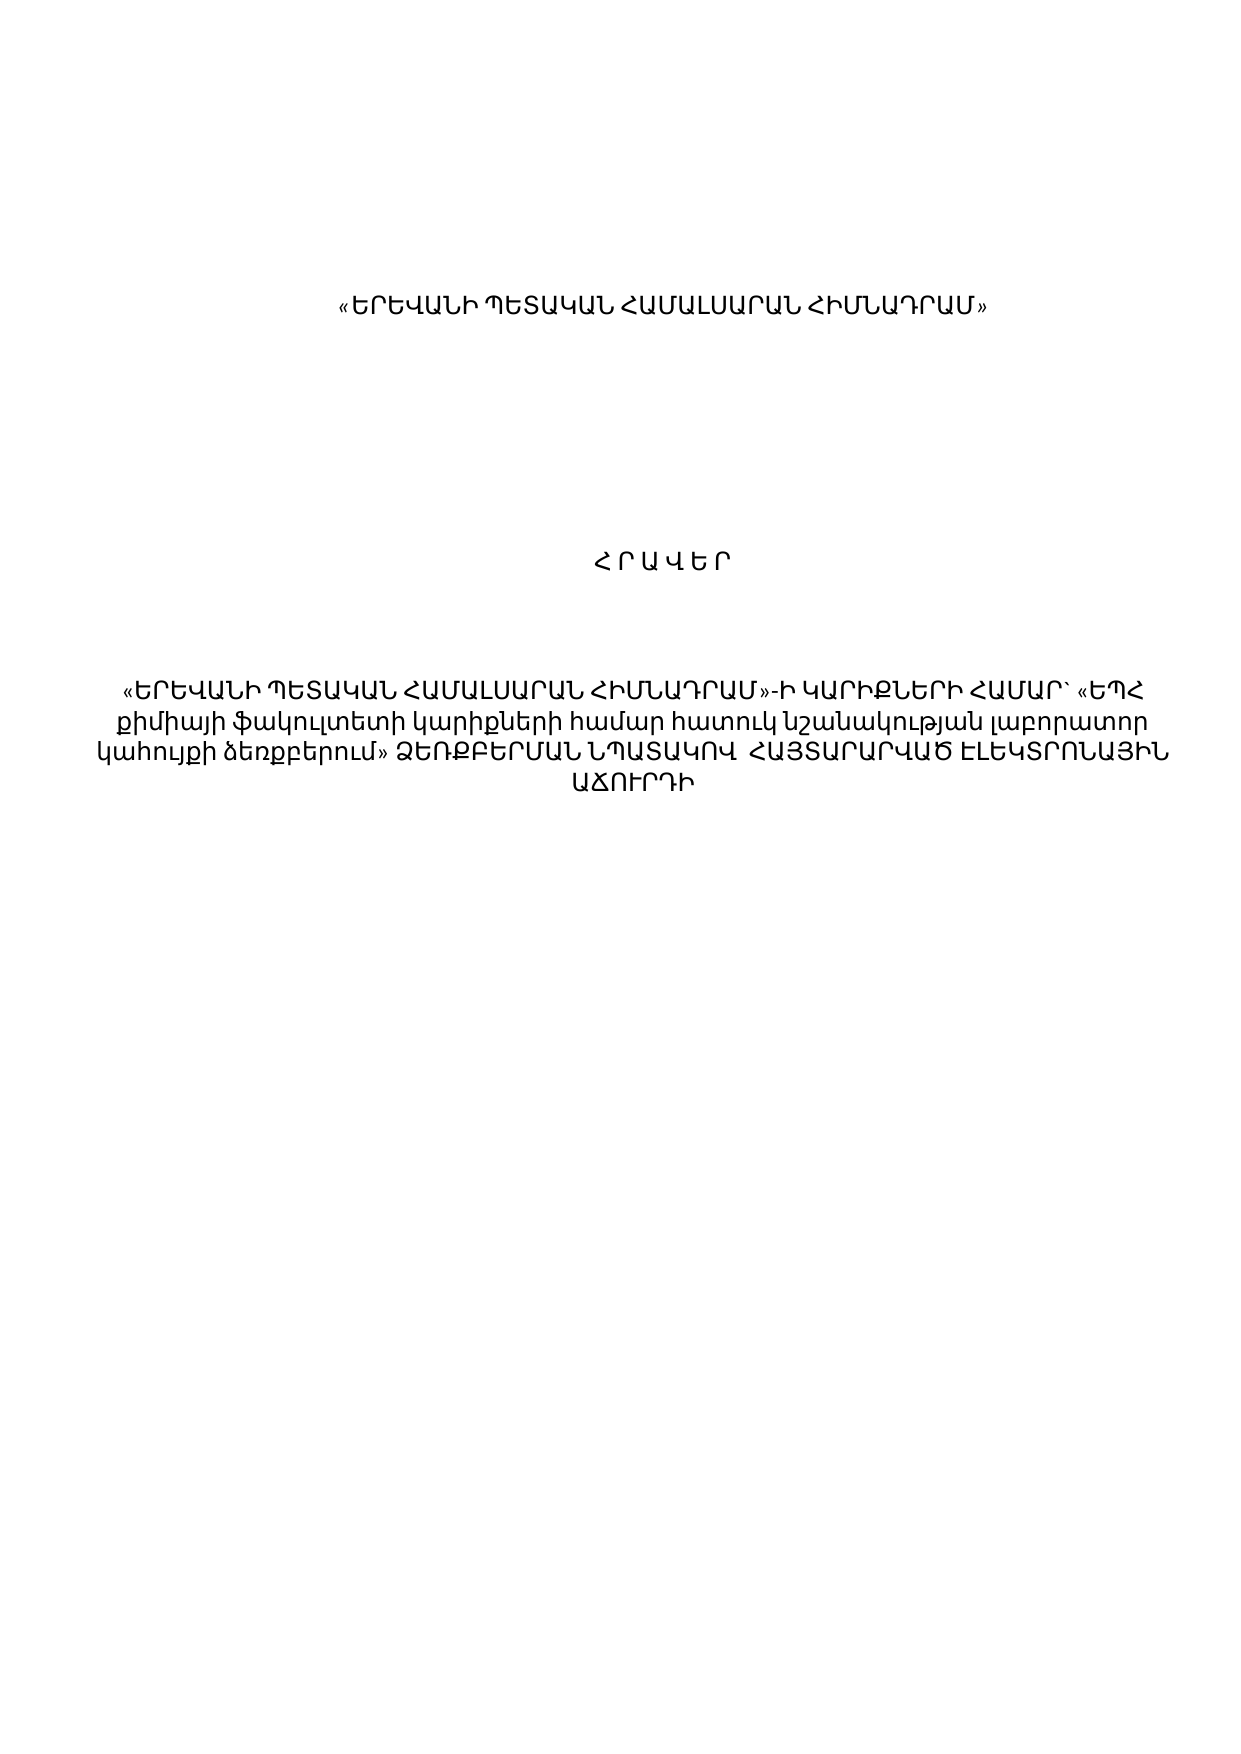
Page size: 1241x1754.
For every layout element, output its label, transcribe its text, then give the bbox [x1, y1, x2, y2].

text Հ Ր Ա Վ Ե Ր [94, 546, 1172, 577]
text «ԵՐԵՎԱՆԻ ՊԵՏԱԿԱՆ ՀԱՄԱԼՍԱՐԱՆ ՀԻՄՆԱԴՐԱՄ»-Ի ԿԱՐԻՔՆԵՐԻ ՀԱՄԱՐ` «ԵՊՀ քիմիայի ֆակուլտետի կարիքների համար հատուկ նշանակության լաբորատոր կահույքի ձեռքբերում» ՁԵՌՔԲԵՐՄԱՆ ՆՊԱՏԱԿՈՎ ՀԱՅՏԱՐԱՐՎԱԾ ԷԼԵԿՏՐՈՆԱՅԻՆ ԱՃՈՒՐԴԻ [94, 676, 1172, 798]
text « ԵՐԵՎԱՆԻ ՊԵՏԱԿԱՆ ՀԱՄԱԼՍԱՐԱՆ ՀԻՄՆԱԴՐԱՄ» [94, 290, 1172, 321]
